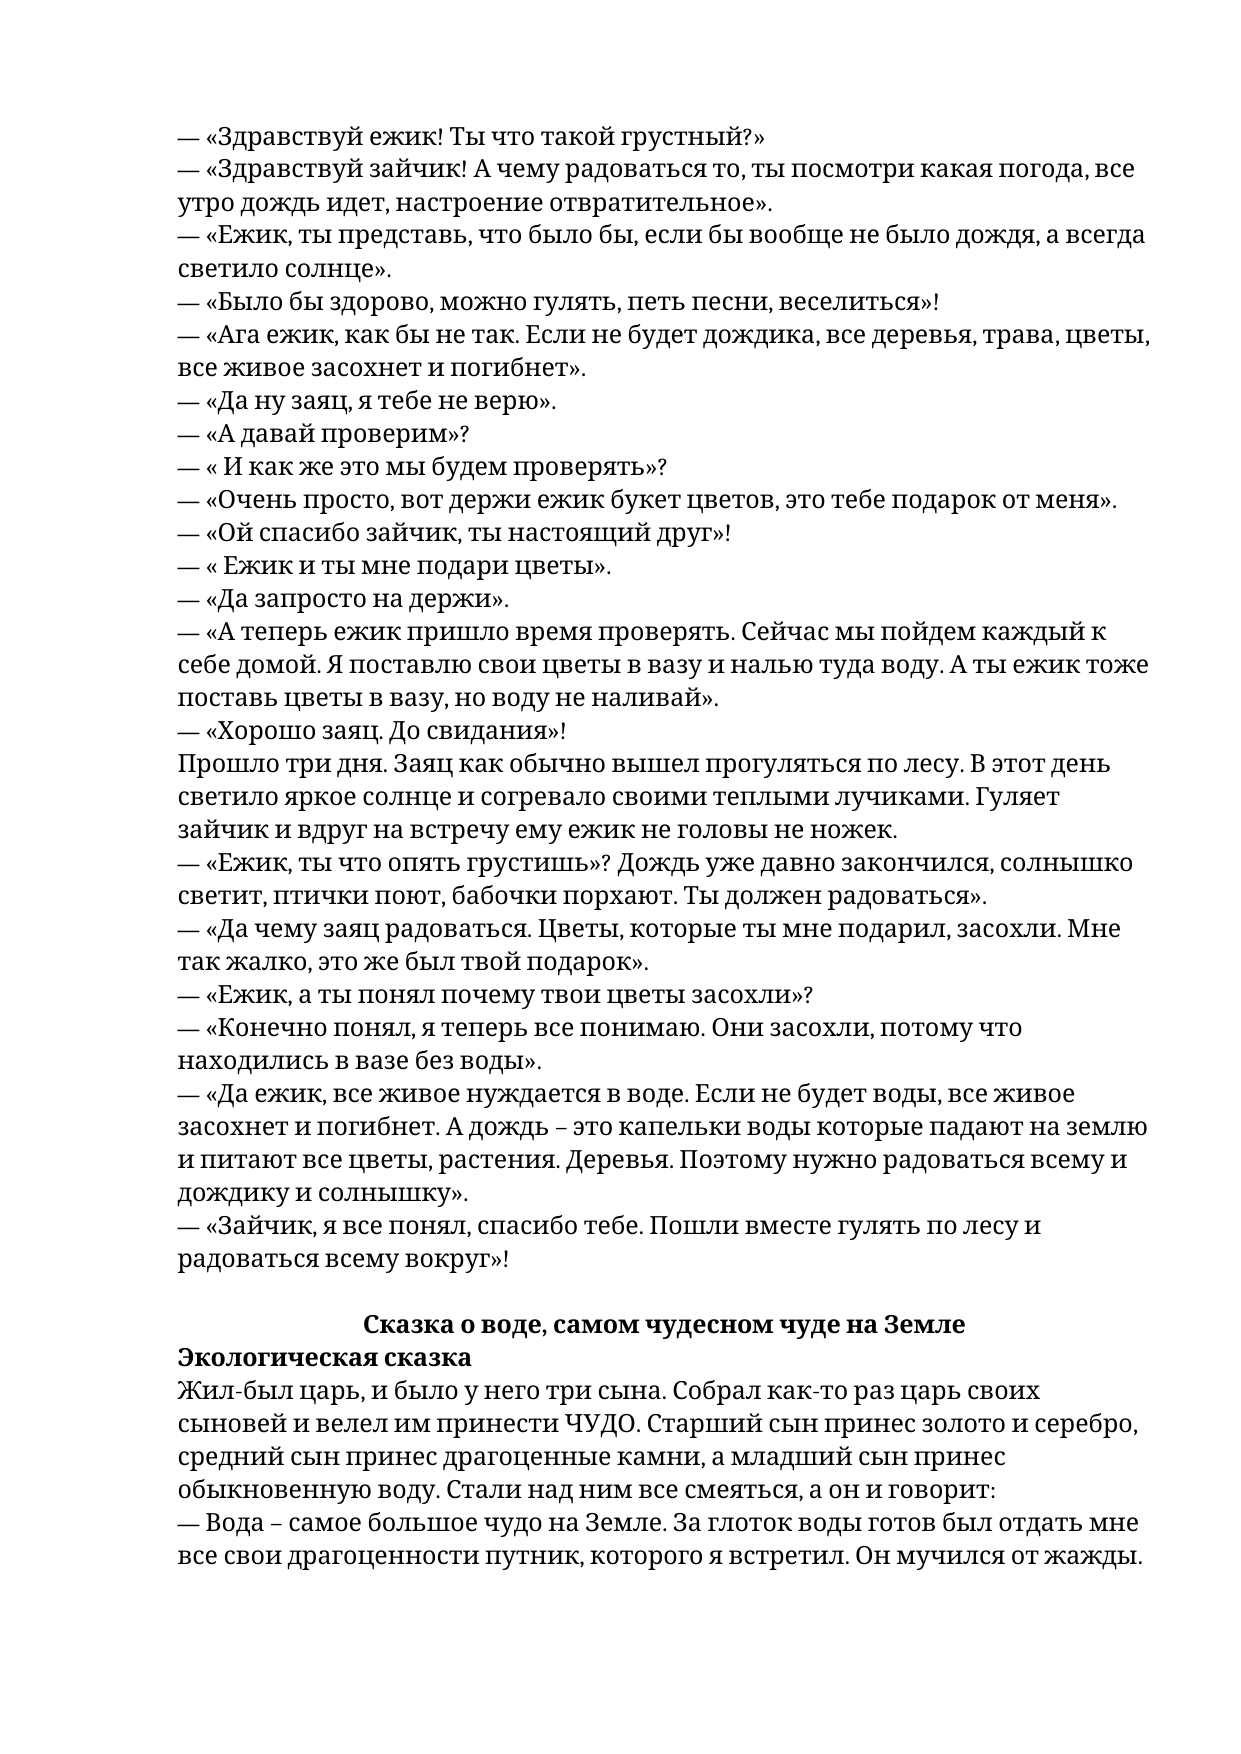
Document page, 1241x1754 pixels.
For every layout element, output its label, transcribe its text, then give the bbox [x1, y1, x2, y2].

text — «Ой спасибо зайчик, ты настоящий друг»! [177, 514, 1152, 547]
text Экологическая сказка [177, 1340, 1152, 1373]
text Жил-был царь, и было у него три сына. Собрал как-то раз царь своих сыновей и велел им принести ЧУДО. Старший сын принес золото и серебро, средний сын принес драгоценные камни, а младший сын принес обыкновенную воду. Стали над ним все смеяться, а он и говорит: [177, 1373, 1152, 1505]
text — «Да ежик, все живое нуждается в воде. Если не будет воды, все живое засохнет и погибнет. А дождь – это капельки воды которые падают на землю и питают все цветы, растения. Деревья. Поэтому нужно радоваться всему и дождику и солнышку». [177, 1076, 1152, 1208]
text — «Ежик, ты что опять грустишь»? Дождь уже давно закончился, солнышко светит, птички поют, бабочки порхают. Ты должен радоваться». [177, 844, 1152, 911]
text Сказка о воде, самом чудесном чуде на Земле [177, 1307, 1152, 1340]
text — «Ежик, ты представь, что было бы, если бы вообще не было дождя, а всегда светило солнце». [177, 217, 1152, 283]
text — «Зайчик, я все понял, спасибо тебе. Пошли вместе гулять по лесу и радоваться всему вокруг»! [177, 1208, 1152, 1274]
text — «Хорошо заяц. До свидания»! [177, 712, 1152, 746]
text Прошло три дня. Заяц как обычно вышел прогуляться по лесу. В этот день светило яркое солнце и согревало своими теплыми лучиками. Гуляет зайчик и вдруг на встречу ему ежик не головы не ножек. [177, 746, 1152, 844]
text — «Очень просто, вот держи ежик букет цветов, это тебе подарок от меня». [177, 481, 1152, 514]
text — «Здравствуй ежик! Ты что такой грустный?» [177, 118, 1152, 151]
text — «А давай проверим»? [177, 415, 1152, 448]
text — «Конечно понял, я теперь все понимаю. Они засохли, потому что находились в вазе без воды». [177, 1010, 1152, 1076]
text — « Ежик и ты мне подари цветы». [177, 547, 1152, 580]
text — «А теперь ежик пришло время проверять. Сейчас мы пойдем каждый к себе домой. Я поставлю свои цветы в вазу и налью туда воду. А ты ежик тоже поставь цветы в вазу, но воду не наливай». [177, 613, 1152, 712]
text — «Здравствуй зайчик! А чему радоваться то, ты посмотри какая погода, все утро дождь идет, настроение отвратительное». [177, 151, 1152, 217]
text — «Да чему заяц радоваться. Цветы, которые ты мне подарил, засохли. Мне так жалко, это же был твой подарок». [177, 911, 1152, 977]
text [177, 1505, 1152, 1571]
text — « И как же это мы будем проверять»? [177, 448, 1152, 481]
text — «Ага ежик, как бы не так. Если не будет дождика, все деревья, трава, цветы, все живое засохнет и погибнет». [177, 316, 1152, 382]
text — «Было бы здорово, можно гулять, петь песни, веселиться»! [177, 283, 1152, 316]
text — «Да ну заяц, я тебе не верю». [177, 382, 1152, 415]
text — «Ежик, а ты понял почему твои цветы засохли»? [177, 977, 1152, 1010]
text — «Да запросто на держи». [177, 580, 1152, 613]
